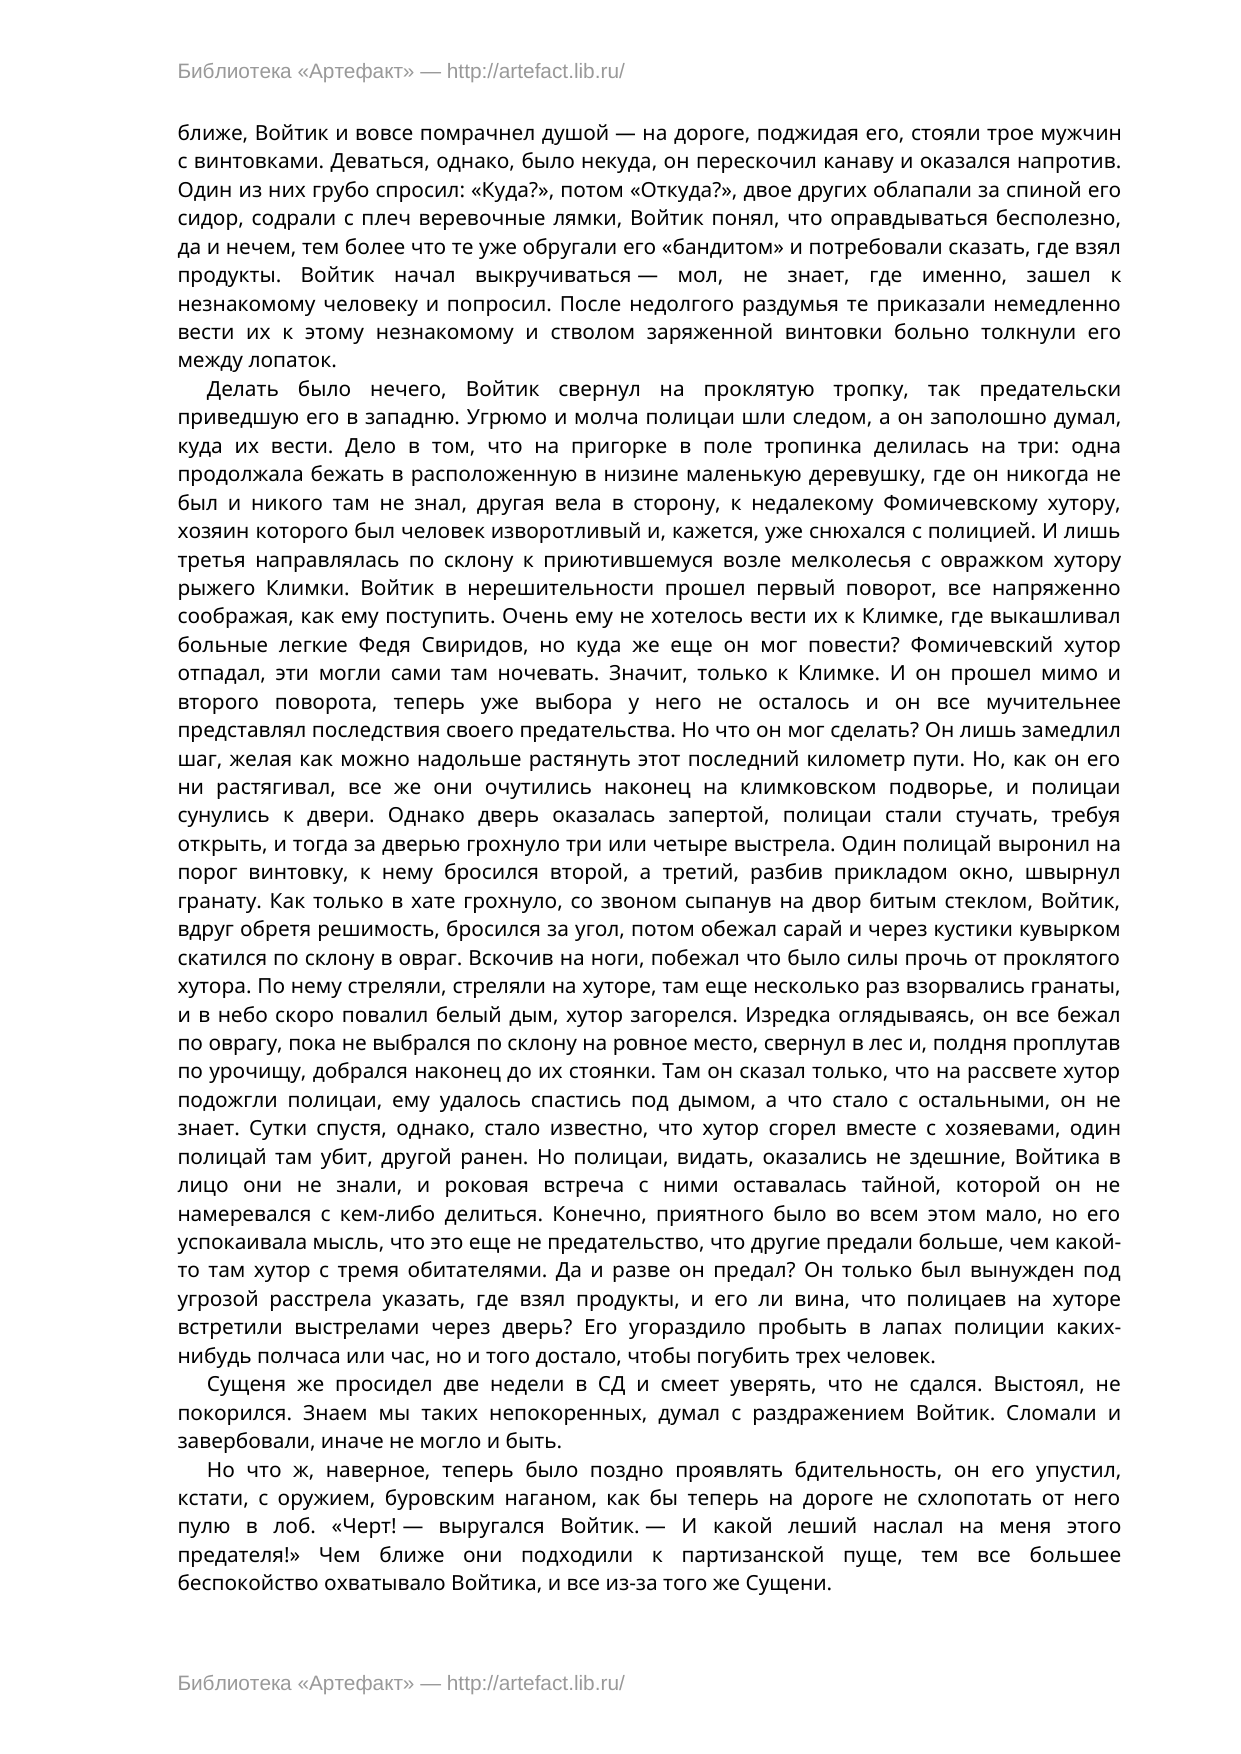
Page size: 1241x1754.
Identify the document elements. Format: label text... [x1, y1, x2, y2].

text Сущеня же просидел две недели в СД и смеет уверять, что не сдался. Выстоял, не покорился. Знаем мы таких непокоренных, думал с раздражением Войтик. Сломали и завербовали, иначе не могло и быть. [177, 1369, 1122, 1455]
text Но что ж, наверное, теперь было поздно проявлять бдительность, он его упустил, кстати, с оружием, буровским наганом, как бы теперь на дороге не схлопотать от него пулю в лоб. «Черт! — выругался Войтик. — И какой леший наслал на меня этого предателя!» Чем ближе они подходили к партизанской пуще, тем все большее беспокойство охватывало Войтика, и все из-за того же Сущени. [177, 1455, 1122, 1597]
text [177, 118, 1122, 374]
text Делать было нечего, Войтик свернул на проклятую тропку, так предательски приведшую его в западню. Угрюмо и молча полицаи шли следом, а он заполошно думал, куда их вести. Дело в том, что на пригорке в поле тропинка делилась на три: одна продолжала бежать в расположенную в низине маленькую деревушку, где он никогда не был и никого там не знал, другая вела в сторону, к недалекому Фомичевскому хутору, хозяин которого был человек изворотливый и, кажется, уже снюхался с полицией. И лишь третья направлялась по склону к приютившемуся возле мелколесья с овражком хутору рыжего Климки. Войтик в нерешительности прошел первый поворот, все напряженно соображая, как ему поступить. Очень ему не хотелось вести их к Климке, где выкашливал больные легкие Федя Свиридов, но куда же еще он мог повести? Фомичевский хутор отпадал, эти могли сами там ночевать. Значит, только к Климке. И он прошел мимо и второго поворота, теперь уже выбора у него не осталось и он все мучительнее представлял последствия своего предательства. Но что он мог сделать? Он лишь замедлил шаг, желая как можно надольше растянуть этот последний километр пути. Но, как он его ни растягивал, все же они очутились наконец на климковском подворье, и полицаи сунулись к двери. Однако дверь оказалась запертой, полицаи стали стучать, требуя открыть, и тогда за дверью грохнуло три или четыре выстрела. Один полицай выронил на порог винтовку, к нему бросился второй, а третий, разбив прикладом окно, швырнул гранату. Как только в хате грохнуло, со звоном сыпанув на двор битым стеклом, Войтик, вдруг обретя решимость, бросился за угол, потом обежал сарай и через кустики кувырком скатился по склону в овраг. Вскочив на ноги, побежал что было силы прочь от проклятого хутора. По нему стреляли, стреляли на хуторе, там еще несколько раз взорвались гранаты, и в небо скоро повалил белый дым, хутор загорелся. Изредка оглядываясь, он все бежал по оврагу, пока не выбрался по склону на ровное место, свернул в лес и, полдня проплутав по урочищу, добрался наконец до их стоянки. Там он сказал только, что на рассвете хутор подожгли полицаи, ему удалось спастись под дымом, а что стало с остальными, он не знает. Сутки спустя, однако, стало известно, что хутор сгорел вместе с хозяевами, один полицай там убит, другой ранен. Но полицаи, видать, оказались не здешние, Войтика в лицо они не знали, и роковая встреча с ними оставалась тайной, которой он не намеревался с кем-либо делиться. Конечно, приятного было во всем этом мало, но его успокаивала мысль, что это еще не предательство, что другие предали больше, чем какой-то там хутор с тремя обитателями. Да и разве он предал? Он только был вынужден под угрозой расстрела указать, где взял продукты, и его ли вина, что полицаев на хуторе встретили выстрелами через дверь? Его угораздило пробыть в лапах полиции каких-нибудь полчаса или час, но и того достало, чтобы погубить трех человек. [177, 374, 1122, 1369]
